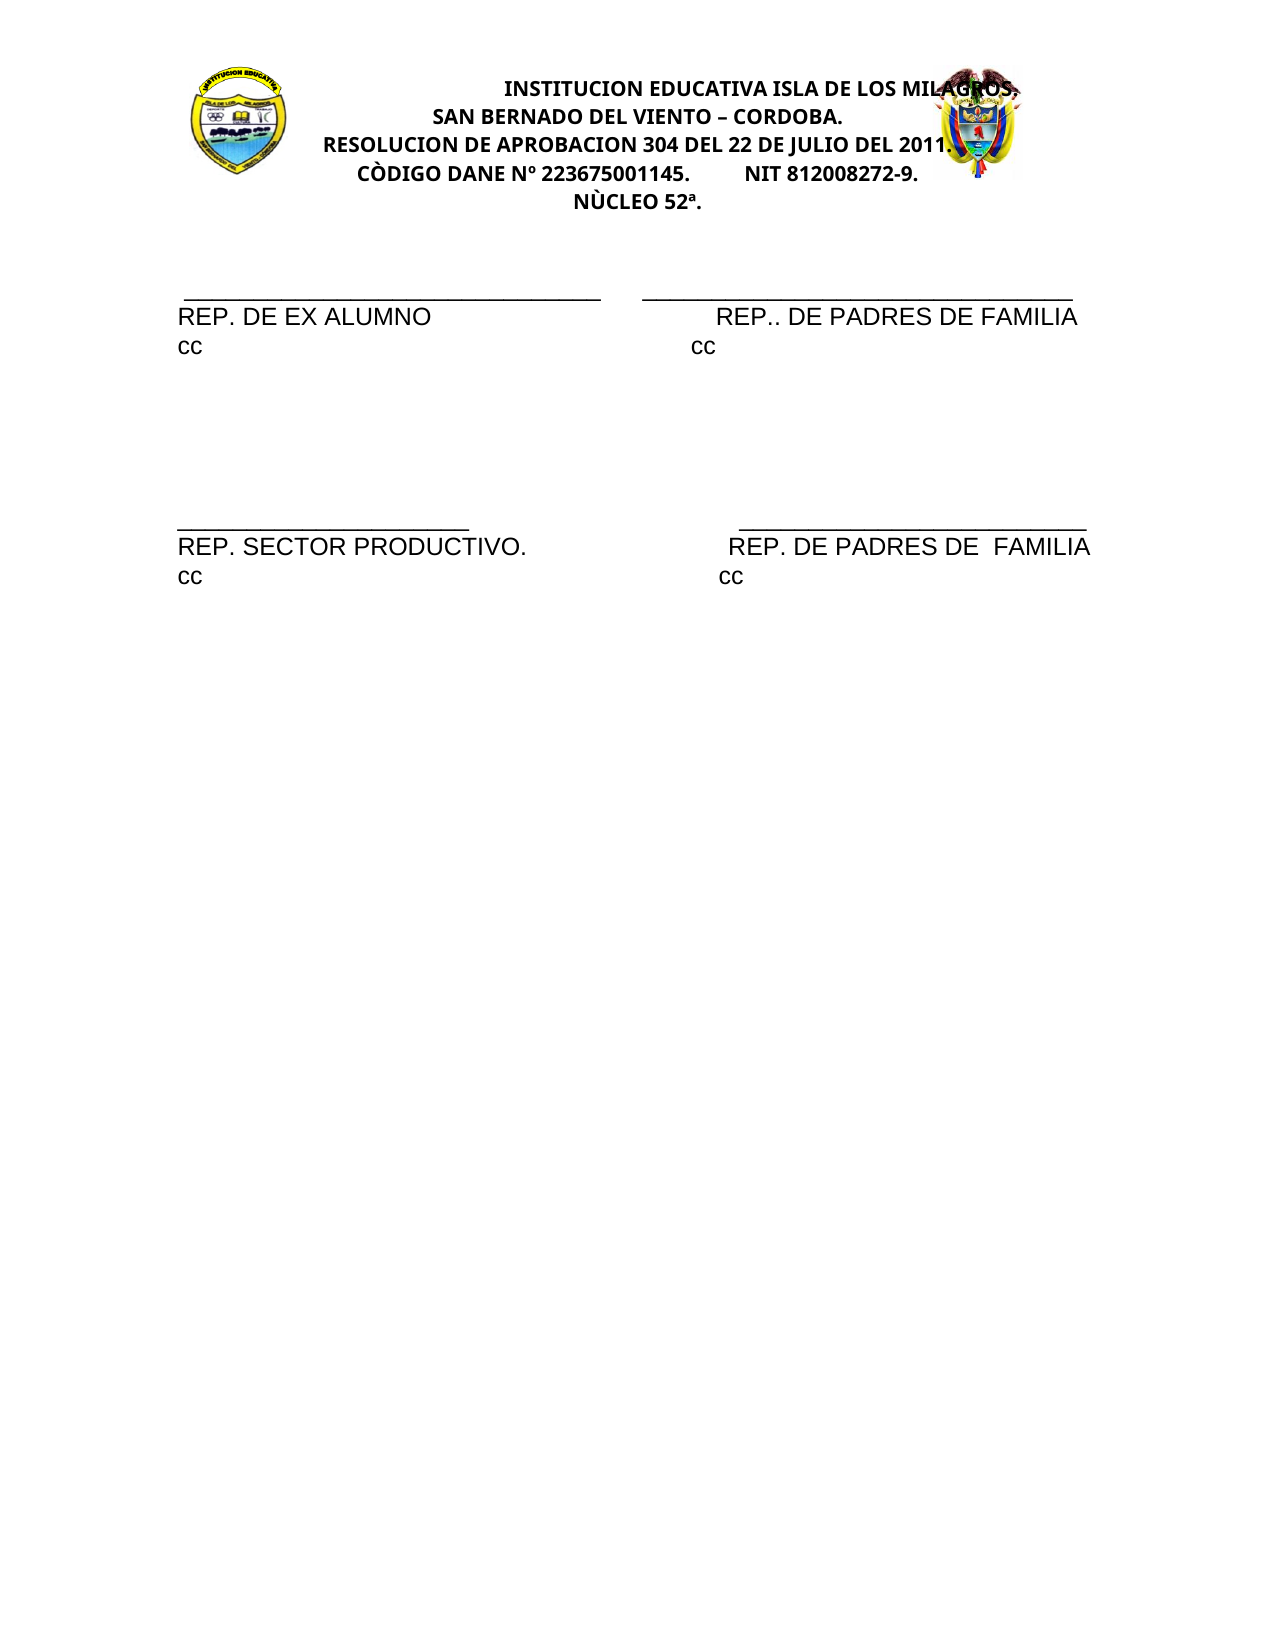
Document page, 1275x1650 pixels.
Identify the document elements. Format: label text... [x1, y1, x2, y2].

text REP. SECTOR PRODUCTIVO. REP. DE PADRES DE FAMILIA [177, 532, 1098, 561]
picture [932, 65, 1024, 180]
text ______________________________ _______________________________ [177, 273, 1098, 302]
picture [187, 36, 300, 213]
text cc cc [177, 561, 1098, 590]
text _____________________ _________________________ [177, 503, 1098, 532]
text cc cc [177, 331, 1098, 360]
text REP. DE EX ALUMNO REP.. DE PADRES DE FAMILIA [177, 302, 1098, 331]
